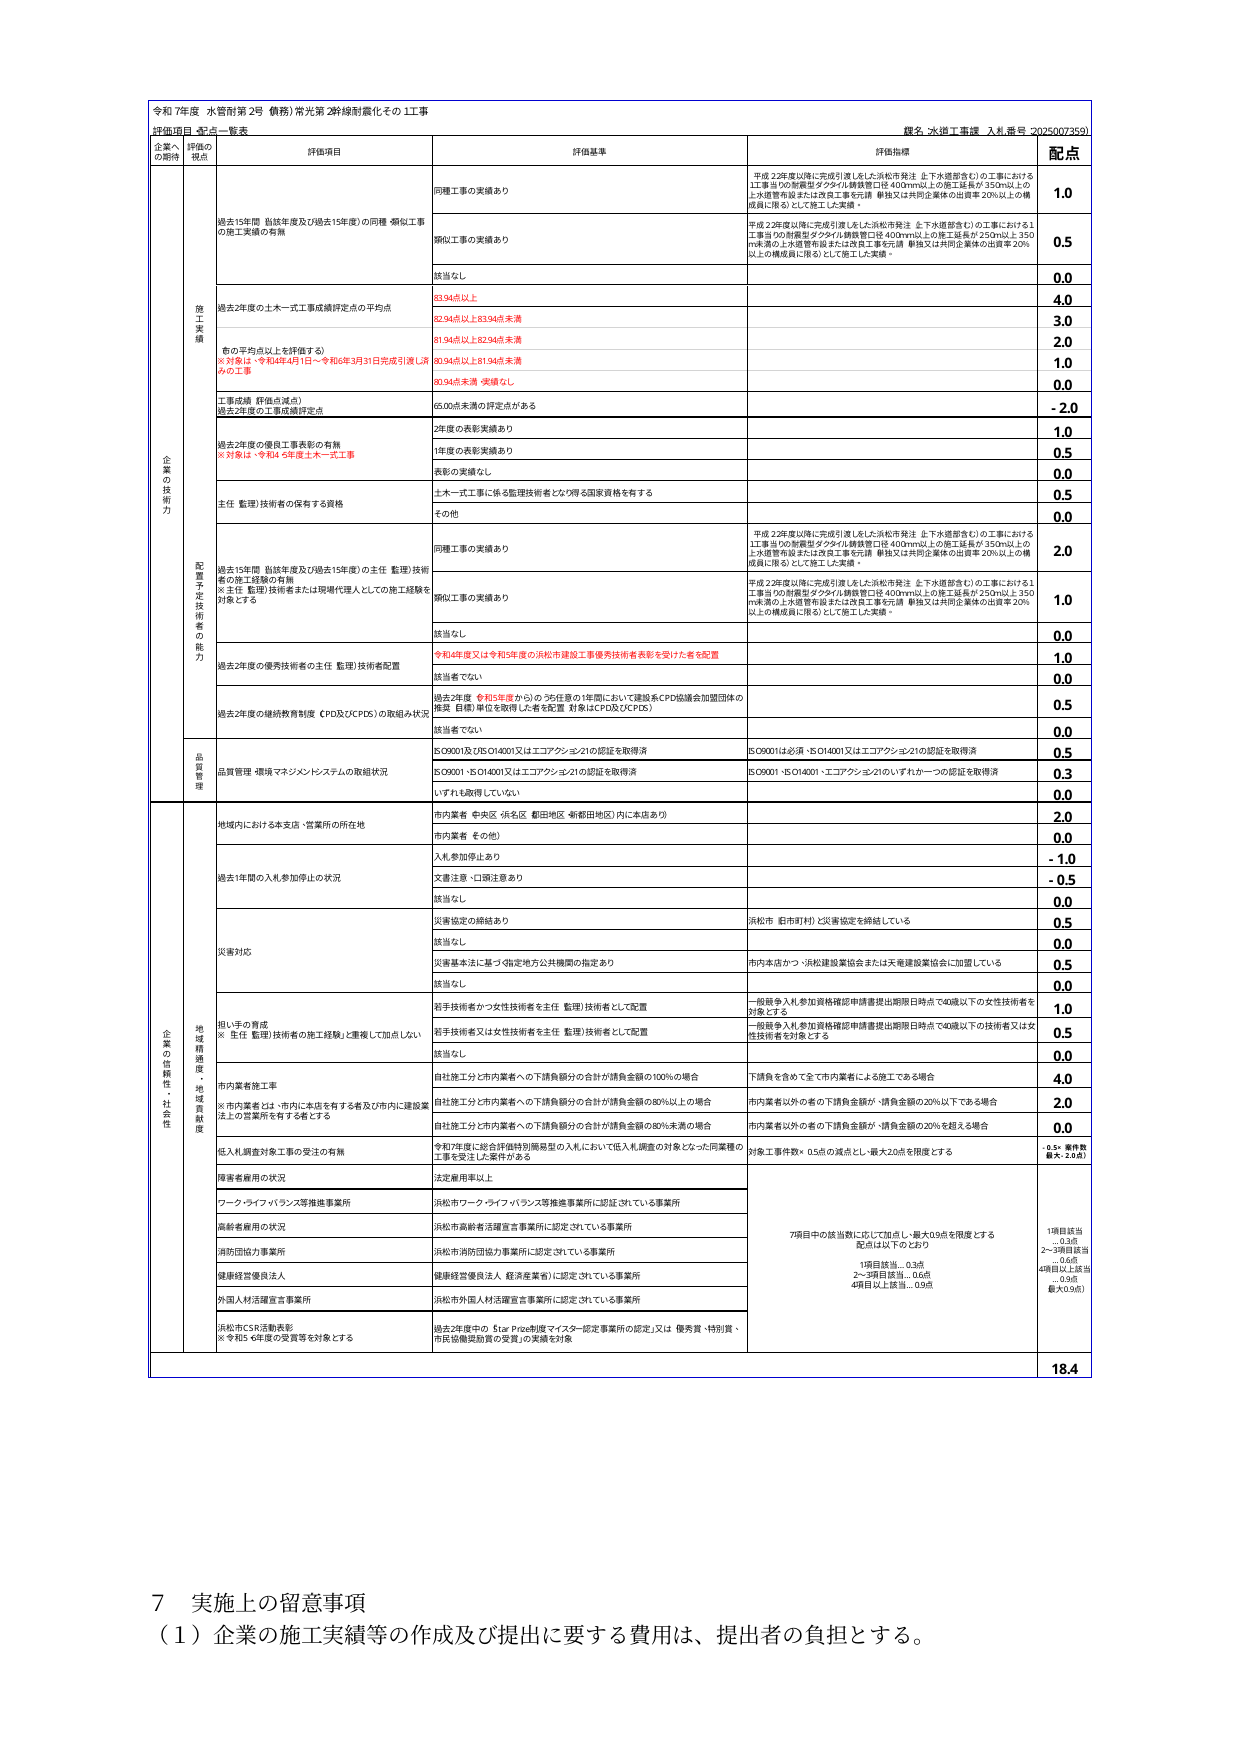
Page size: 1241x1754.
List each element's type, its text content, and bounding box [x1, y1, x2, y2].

text （１）企業の施工実績等の作成及び提出に要する費用は、提出者の負担とする。 [148, 1618, 1092, 1649]
text ７ 実施上の留意事項 [148, 1586, 1092, 1618]
